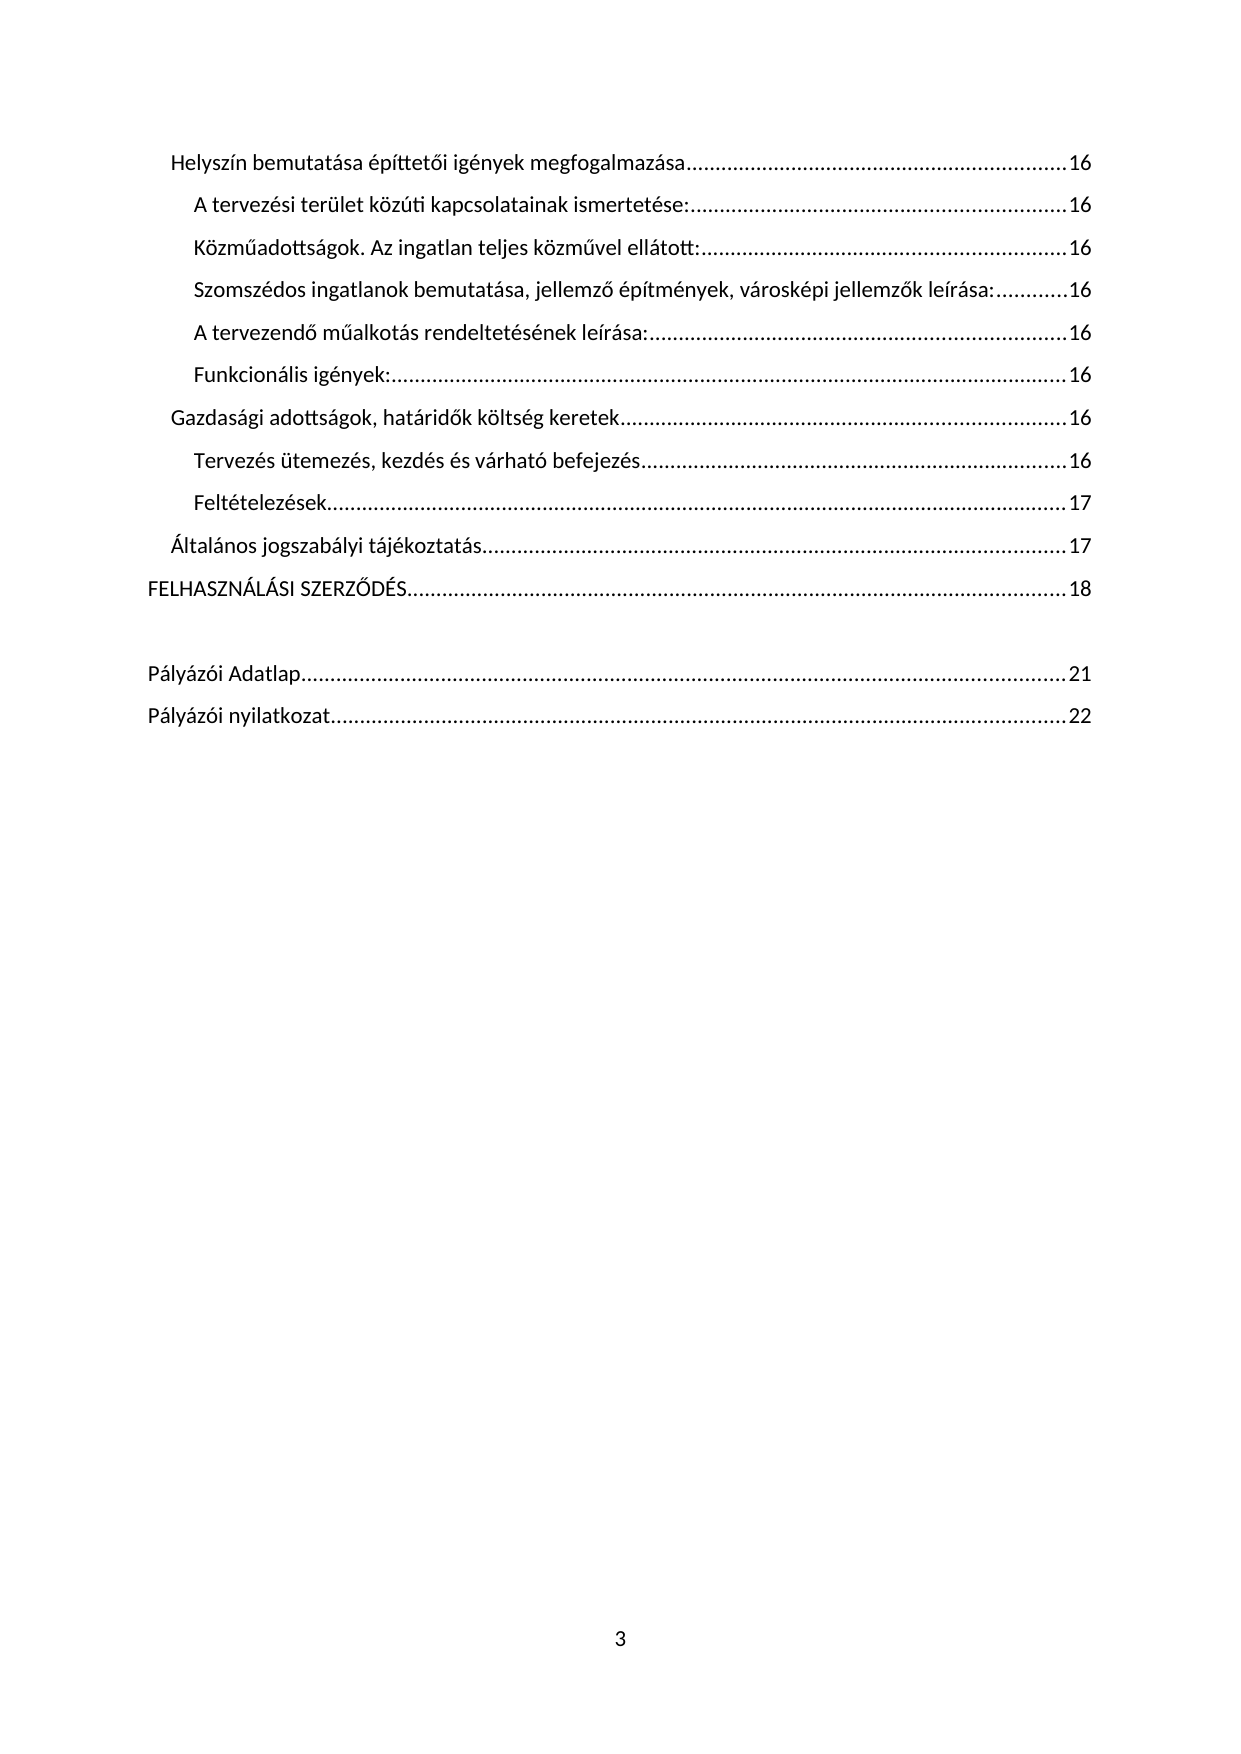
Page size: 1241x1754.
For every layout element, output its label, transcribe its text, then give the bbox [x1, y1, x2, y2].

text Gazdasági adottságok, határidők költség keretek 16 [171, 403, 1093, 431]
text Funkcionális igények: 16 [193, 361, 1093, 389]
text Pályázói Adatlap 21 [148, 659, 1093, 687]
text Felhasználási Szerződés 18 [148, 574, 1093, 602]
text A tervezendő műalkotás rendeltetésének leírása: 16 [193, 318, 1093, 346]
text Általános jogszabályi tájékoztatás. 17 [171, 531, 1093, 559]
text A tervezési terület közúti kapcsolatainak ismertetése: 16 [193, 190, 1093, 218]
text Helyszín bemutatása építtetői igények megfogalmazása 16 [171, 148, 1093, 176]
text Szomszédos ingatlanok bemutatása, jellemző építmények, városképi jellemzők leírása: 16 [193, 275, 1093, 303]
text Tervezés ütemezés, kezdés és várható befejezés 16 [193, 446, 1093, 474]
text Pályázói nyilatkozat 22 [148, 701, 1093, 729]
text Közműadottságok. Az ingatlan teljes közművel ellátott: 16 [193, 233, 1093, 261]
text Feltételezések 17 [193, 488, 1093, 516]
